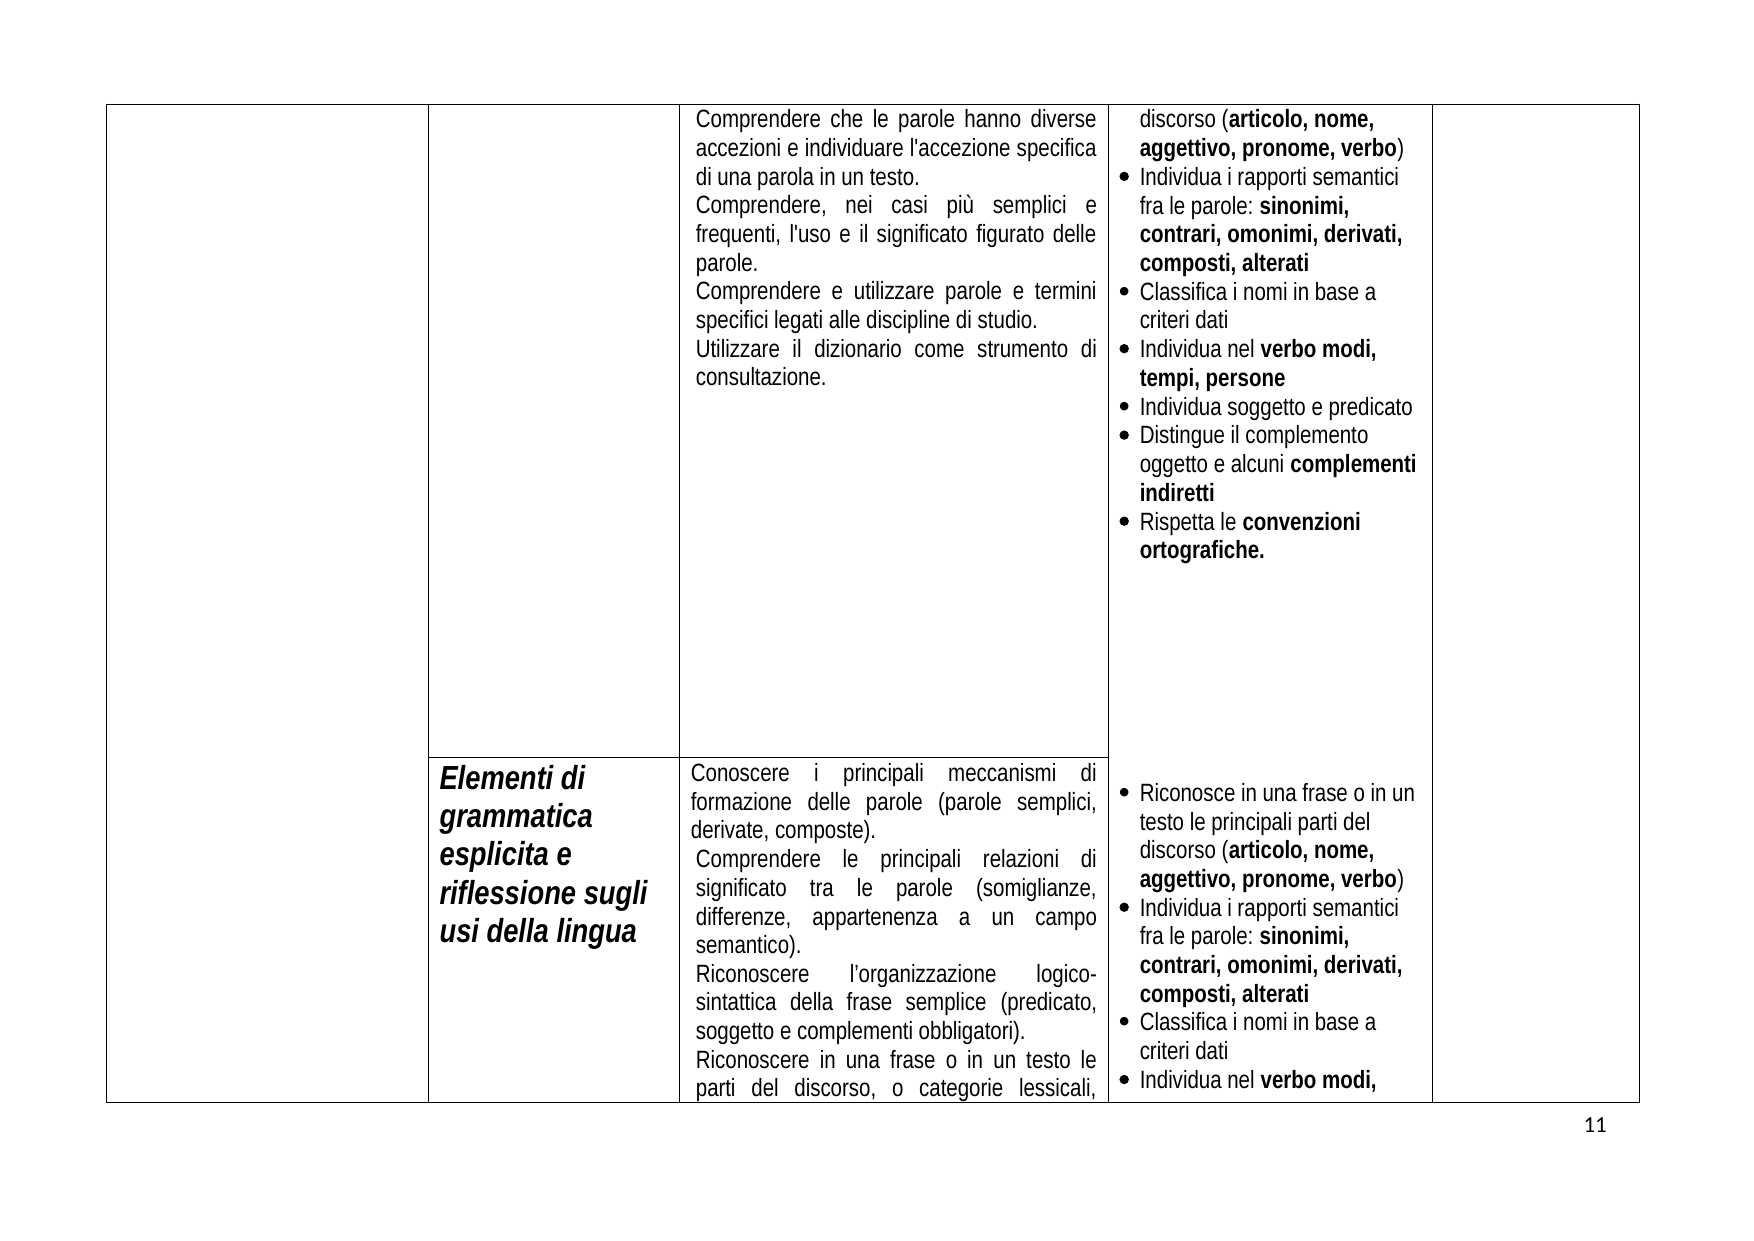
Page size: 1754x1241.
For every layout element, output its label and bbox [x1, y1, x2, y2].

table_cell [680, 105, 1108, 757]
table_cell [107, 105, 428, 1102]
table_cell [429, 758, 679, 1102]
table_cell [1109, 105, 1432, 1102]
table_cell [680, 758, 1108, 1102]
table_cell [429, 105, 679, 757]
